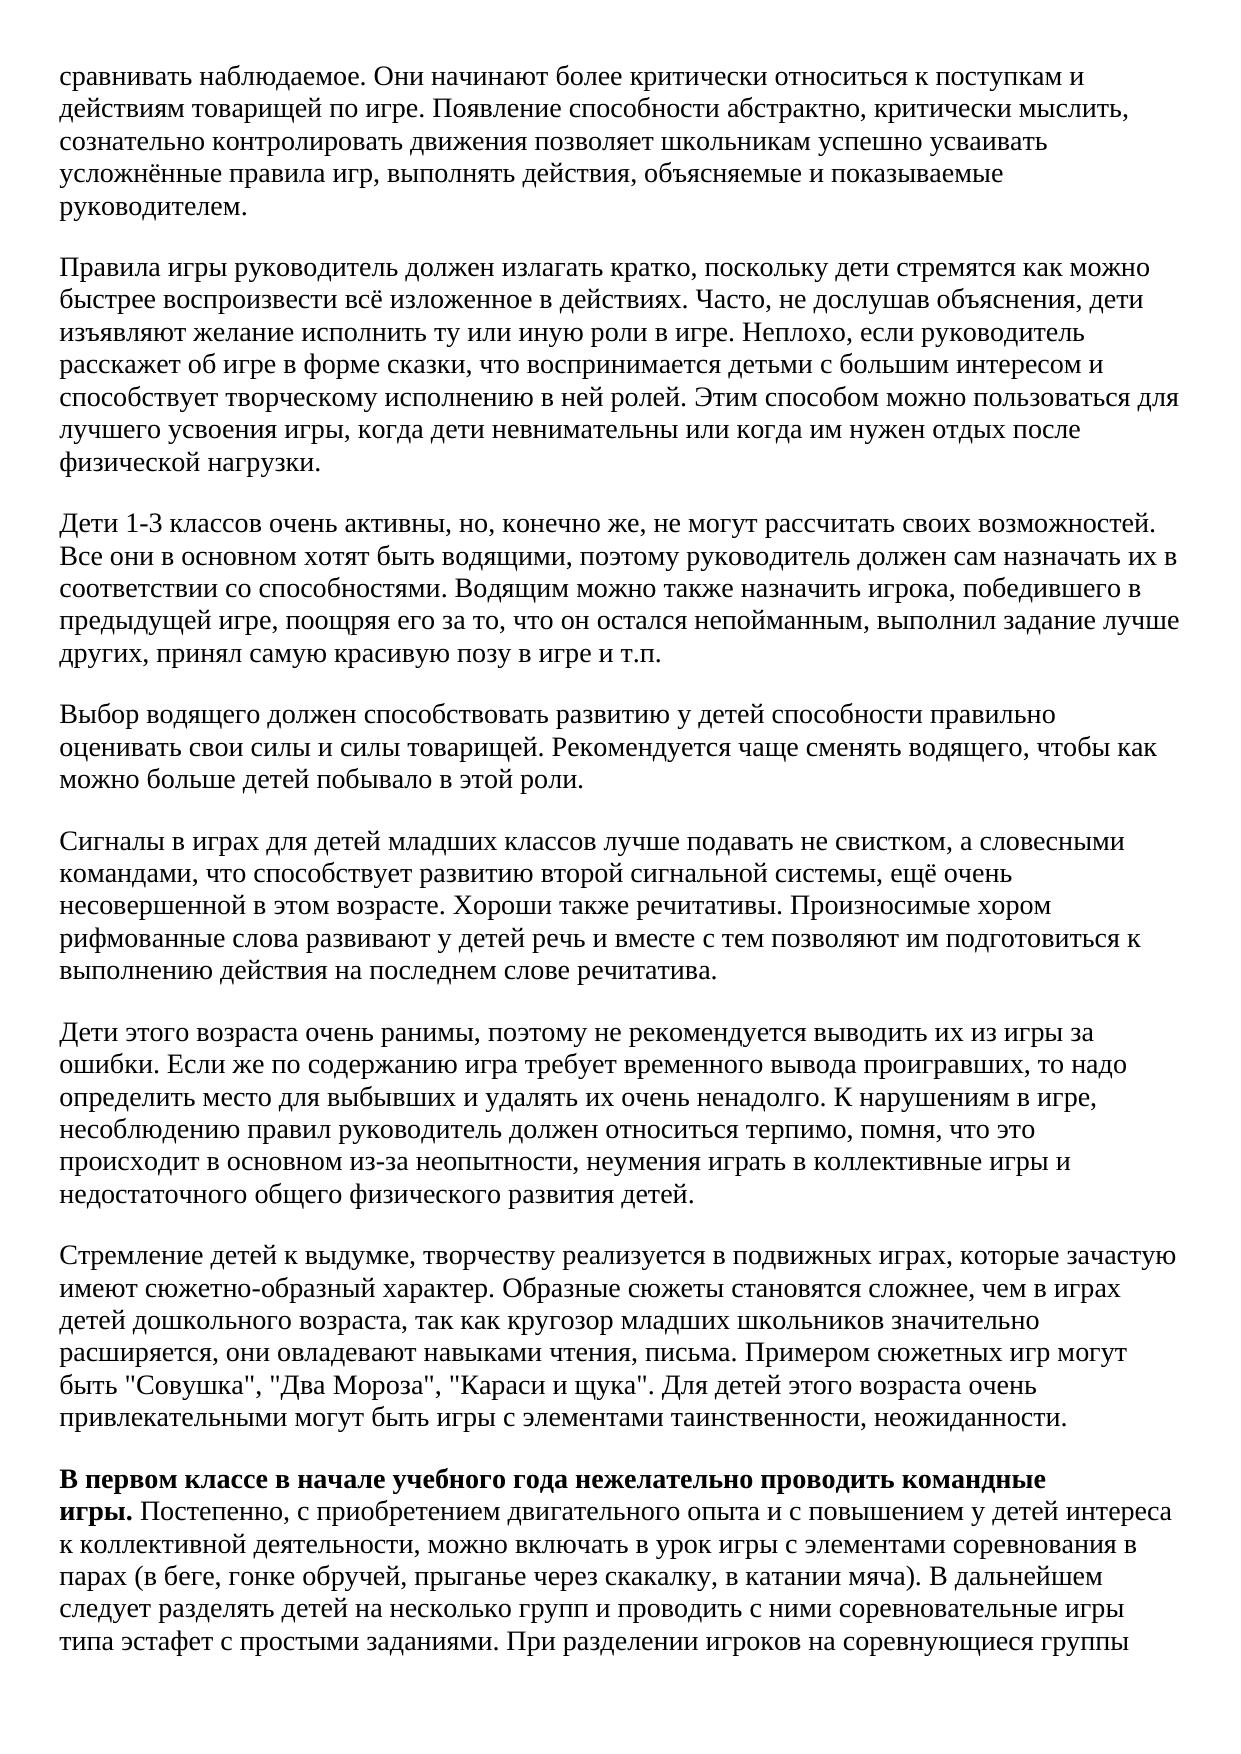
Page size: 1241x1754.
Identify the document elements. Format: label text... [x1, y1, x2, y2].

text Стремление детей к выдумке, творчеству реализуется в подвижных играх, которые зачастую имеют сюжетно-образный характер. Образные сюжеты становятся сложнее, чем в играх детей дошкольного возраста, так как кругозор младших школьников значительно расширяется, они овладевают навыками чтения, письма. Примером сюжетных игр могут быть "Совушка", "Два Мороза", "Караси и щука". Для детей этого возраста очень привлекательными могут быть игры с элементами таинственности, неожиданности. [59, 1238, 1181, 1433]
text Дети 1-3 классов очень активны, но, конечно же, не могут рассчитать своих возможностей. Все они в основном хотят быть водящими, поэтому руководитель должен сам назначать их в соответствии со способностями. Водящим можно также назначить игрока, победившего в предыдущей игре, поощряя его за то, что он остался непойманным, выполнил задание лучше других, принял самую красивую позу в игре и т.п. [59, 506, 1181, 668]
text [59, 1462, 1181, 1656]
text Сигналы в играх для детей младших классов лучше подавать не свистком, а словесными командами, что способствует развитию второй сигнальной системы, ещё очень несовершенной в этом возрасте. Хороши также речитативы. Произносимые хором рифмованные слова развивают у детей речь и вместе с тем позволяют им подготовиться к выполнению действия на последнем слове речитатива. [59, 824, 1181, 986]
text Дети этого возраста очень ранимы, поэтому не рекомендуется выводить их из игры за ошибки. Если же по содержанию игра требует временного вывода проигравших, то надо определить место для выбывших и удалять их очень ненадолго. К нарушениям в игре, несоблюдению правил руководитель должен относиться терпимо, помня, что это происходит в основном из-за неопытности, неумения играть в коллективные игры и недостаточного общего физического развития детей. [59, 1015, 1181, 1209]
text Правила игры руководитель должен излагать кратко, поскольку дети стремятся как можно быстрее воспроизвести всё изложенное в действиях. Часто, не дослушав объяснения, дети изъявляют желание исполнить ту или иную роли в игре. Неплохо, если руководитель расскажет об игре в форме сказки, что воспринимается детьми с большим интересом и способствует творческому исполнению в ней ролей. Этим способом можно пользоваться для лучшего усвоения игры, когда дети невнимательны или когда им нужен отдых после физической нагрузки. [59, 250, 1181, 477]
text Выбор водящего должен способствовать развитию у детей способности правильно оценивать свои силы и силы товарищей. Рекомендуется чаще сменять водящего, чтобы как можно больше детей побывало в этой роли. [59, 697, 1181, 794]
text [59, 59, 1181, 221]
